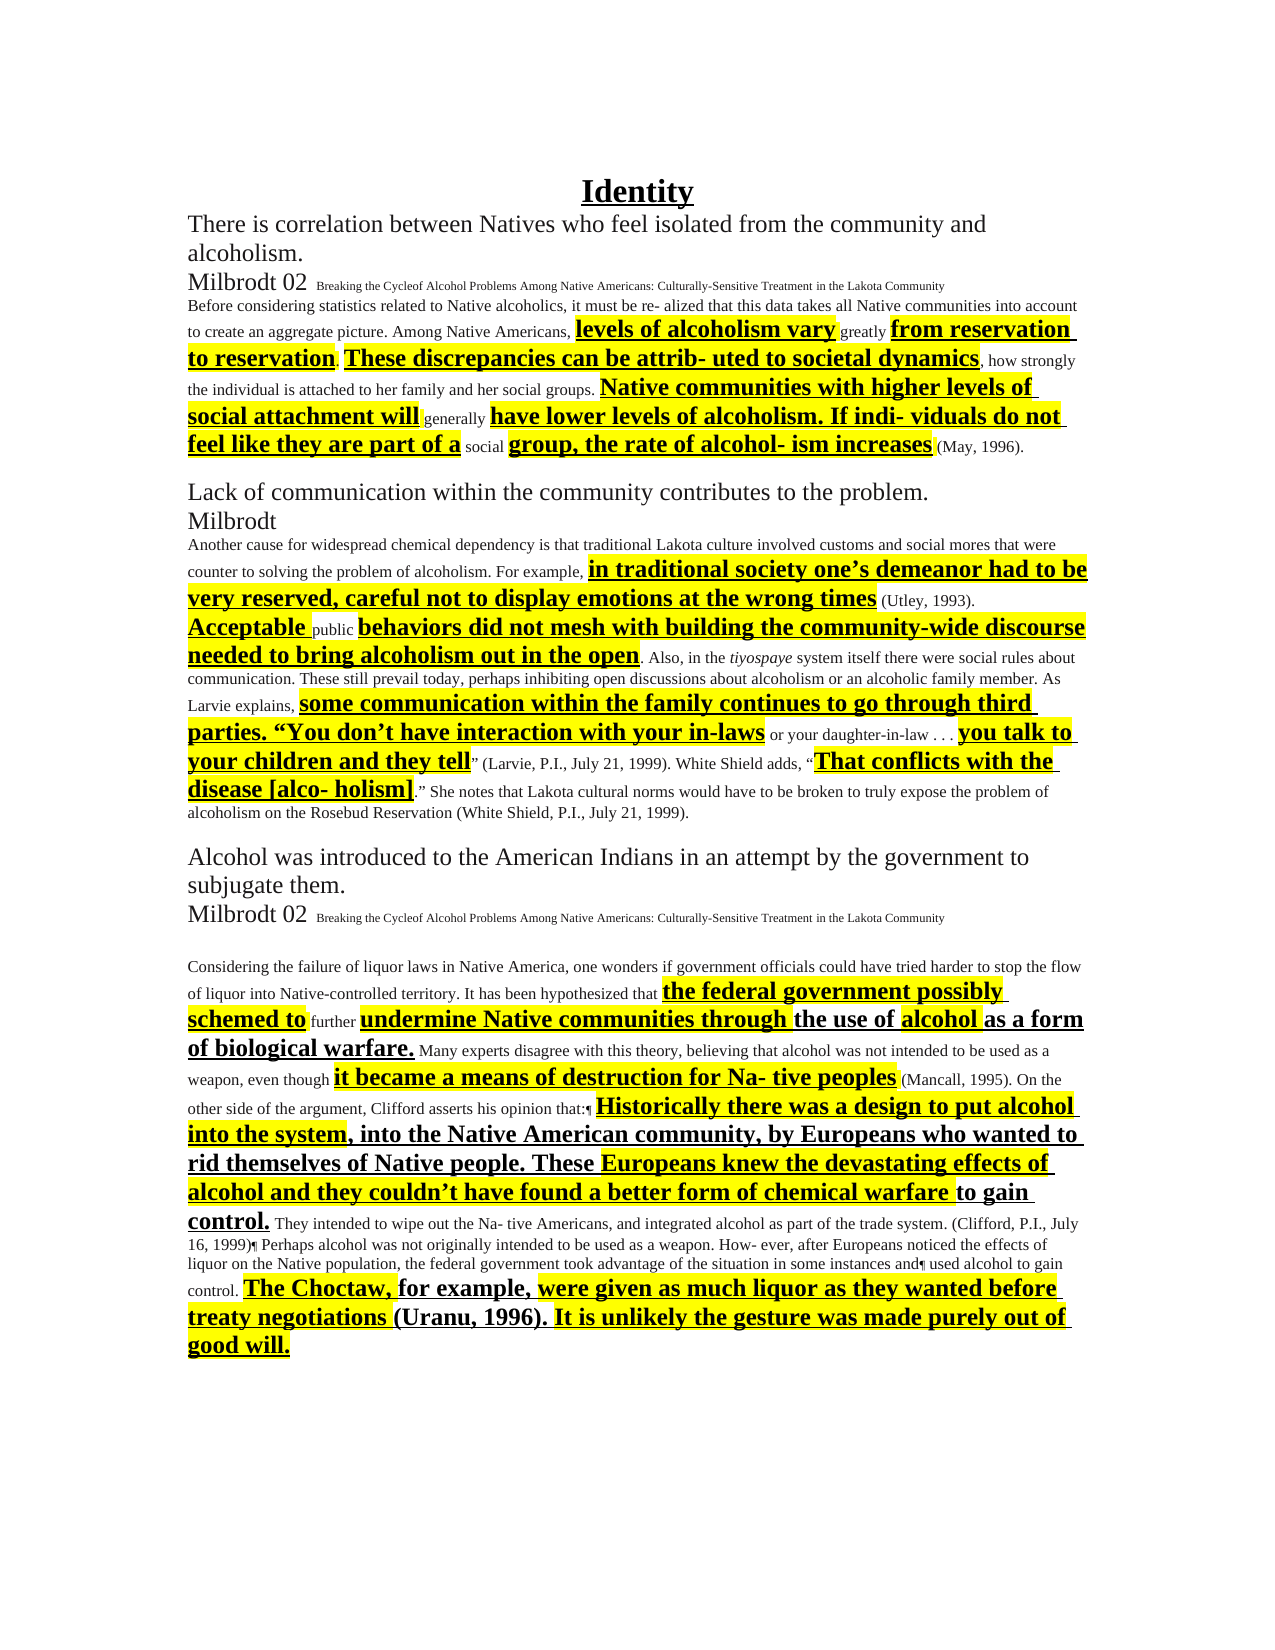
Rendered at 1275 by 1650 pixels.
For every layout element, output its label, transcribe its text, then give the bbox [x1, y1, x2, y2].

text Milbrodt 02 Breaking the Cycle of Alcohol Problems Among Native Americans: Culturally-Sensitive Treatment in the Lakota Community [187, 267, 1087, 295]
text Milbrodt [187, 506, 1087, 535]
text Before considering statistics related to Native alcoholics, it must be re- alized that this data takes all Native communities into account to create an aggregate picture. Among Native Americans, levels of alcoholism vary greatly from reservation to reservation. These discrepancies can be attrib- uted to societal dynamics, how strongly the individual is attached to her family and her social groups. Native communities with higher levels of social attachment will generally have lower levels of alcoholism. If indi- viduals do not feel like they are part of a social group, the rate of alcohol- ism increases (May, 1996). [187, 295, 1087, 458]
text Considering the failure of liquor laws in Native America, one wonders if government officials could have tried harder to stop the flow of liquor into Native-controlled territory. It has been hypothesized that the federal government possibly schemed to further undermine Native communities through the use of alcohol as a form of biological warfare. Many experts disagree with this theory, believing that alcohol was not intended to be used as a weapon, even though it became a means of destruction for Na- tive peoples (Mancall, 1995). On the other side of the argument, Clifford asserts his opinion that:¶ Historically there was a design to put alcohol into the system, into the Native American community, by Europeans who wanted to rid themselves of Native people. These Europeans knew the devastating effects of alcohol and they couldn’t have found a better form of chemical warfare to gain control. They intended to wipe out the Na- tive Americans, and integrated alcohol as part of the trade system. (Clifford, P.I., July 16, 1999)¶ Perhaps alcohol was not originally intended to be used as a weapon. How- ever, after Europeans noticed the effects of liquor on the Native population, the federal government took advantage of the situation in some instances and¶ used alcohol to gain control. The Choctaw, for example, were given as much liquor as they wanted before treaty negotiations (Uranu, 1996). It is unlikely the gesture was made purely out of good will. [187, 957, 1087, 1359]
text Alcohol was introduced to the American Indians in an attempt by the government to subjugate them. [187, 842, 1087, 899]
text Milbrodt 02 Breaking the Cycle of Alcohol Problems Among Native Americans: Culturally-Sensitive Treatment in the Lakota Community [187, 899, 1087, 928]
text Another cause for widespread chemical dependency is that traditional Lakota culture involved customs and social mores that were counter to solving the problem of alcoholism. For example, in traditional society one’s demeanor had to be very reserved, careful not to display emotions at the wrong times (Utley, 1993). Acceptable public behaviors did not mesh with building the community-wide discourse needed to bring alcoholism out in the open. Also, in the tiyospaye system itself there were social rules about communication. These still prevail today, perhaps inhibiting open discussions about alcoholism or an alcoholic family member. As Larvie explains, some communication within the family continues to go through third parties. “You don’t have interaction with your in-laws or your daughter-in-law . . . you talk to your children and they tell” (Larvie, P.I., July 21, 1999). White Shield adds, “That conflicts with the disease [alco- holism].” She notes that Lakota cultural norms would have to be broken to truly expose the problem of alcoholism on the Rosebud Reservation (White Shield, P.I., July 21, 1999). [187, 583, 1087, 822]
text Lack of communication within the community contributes to the problem. [187, 477, 1087, 506]
subtitle Identity [187, 171, 1087, 209]
text There is correlation between Natives who feel isolated from the community and alcoholism. [187, 209, 1087, 267]
